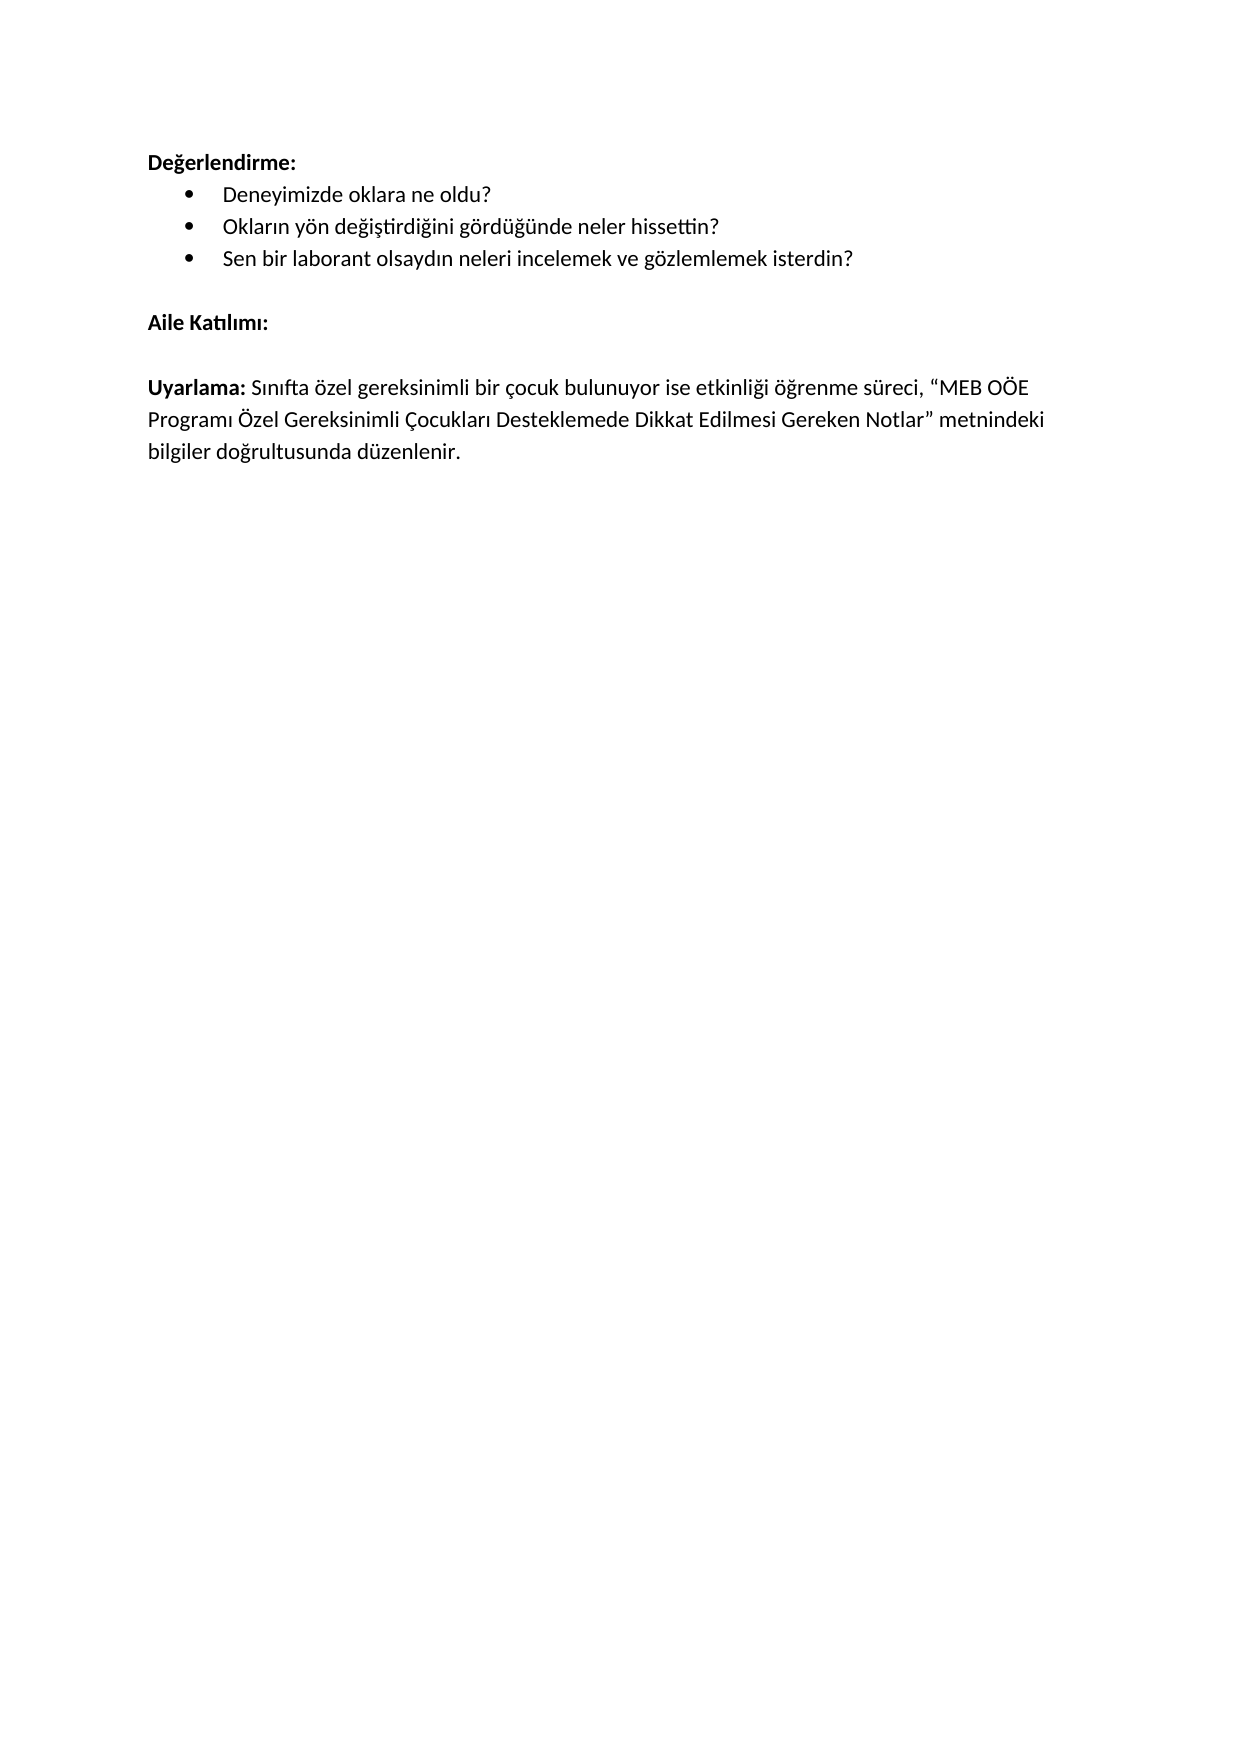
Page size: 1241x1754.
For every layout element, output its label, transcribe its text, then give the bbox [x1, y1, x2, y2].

text Uyarlama: Sınıfta özel gereksinimli bir çocuk bulunuyor ise etkinliği öğrenme süreci, “MEB OÖE Programı Özel Gereksinimli Çocukları Desteklemede Dikkat Edilmesi Gereken Notlar” metnindeki bilgiler doğrultusunda düzenlenir. [148, 373, 1093, 465]
list Okların yön değiştirdiğini gördüğünde neler hissettin? [185, 212, 1093, 240]
text Değerlendirme: [148, 148, 1093, 176]
list Sen bir laborant olsaydın neleri incelemek ve gözlemlemek isterdin? [185, 244, 1093, 272]
list Deneyimizde oklara ne oldu? [185, 180, 1093, 208]
text Aile Katılımı: [148, 308, 1093, 337]
